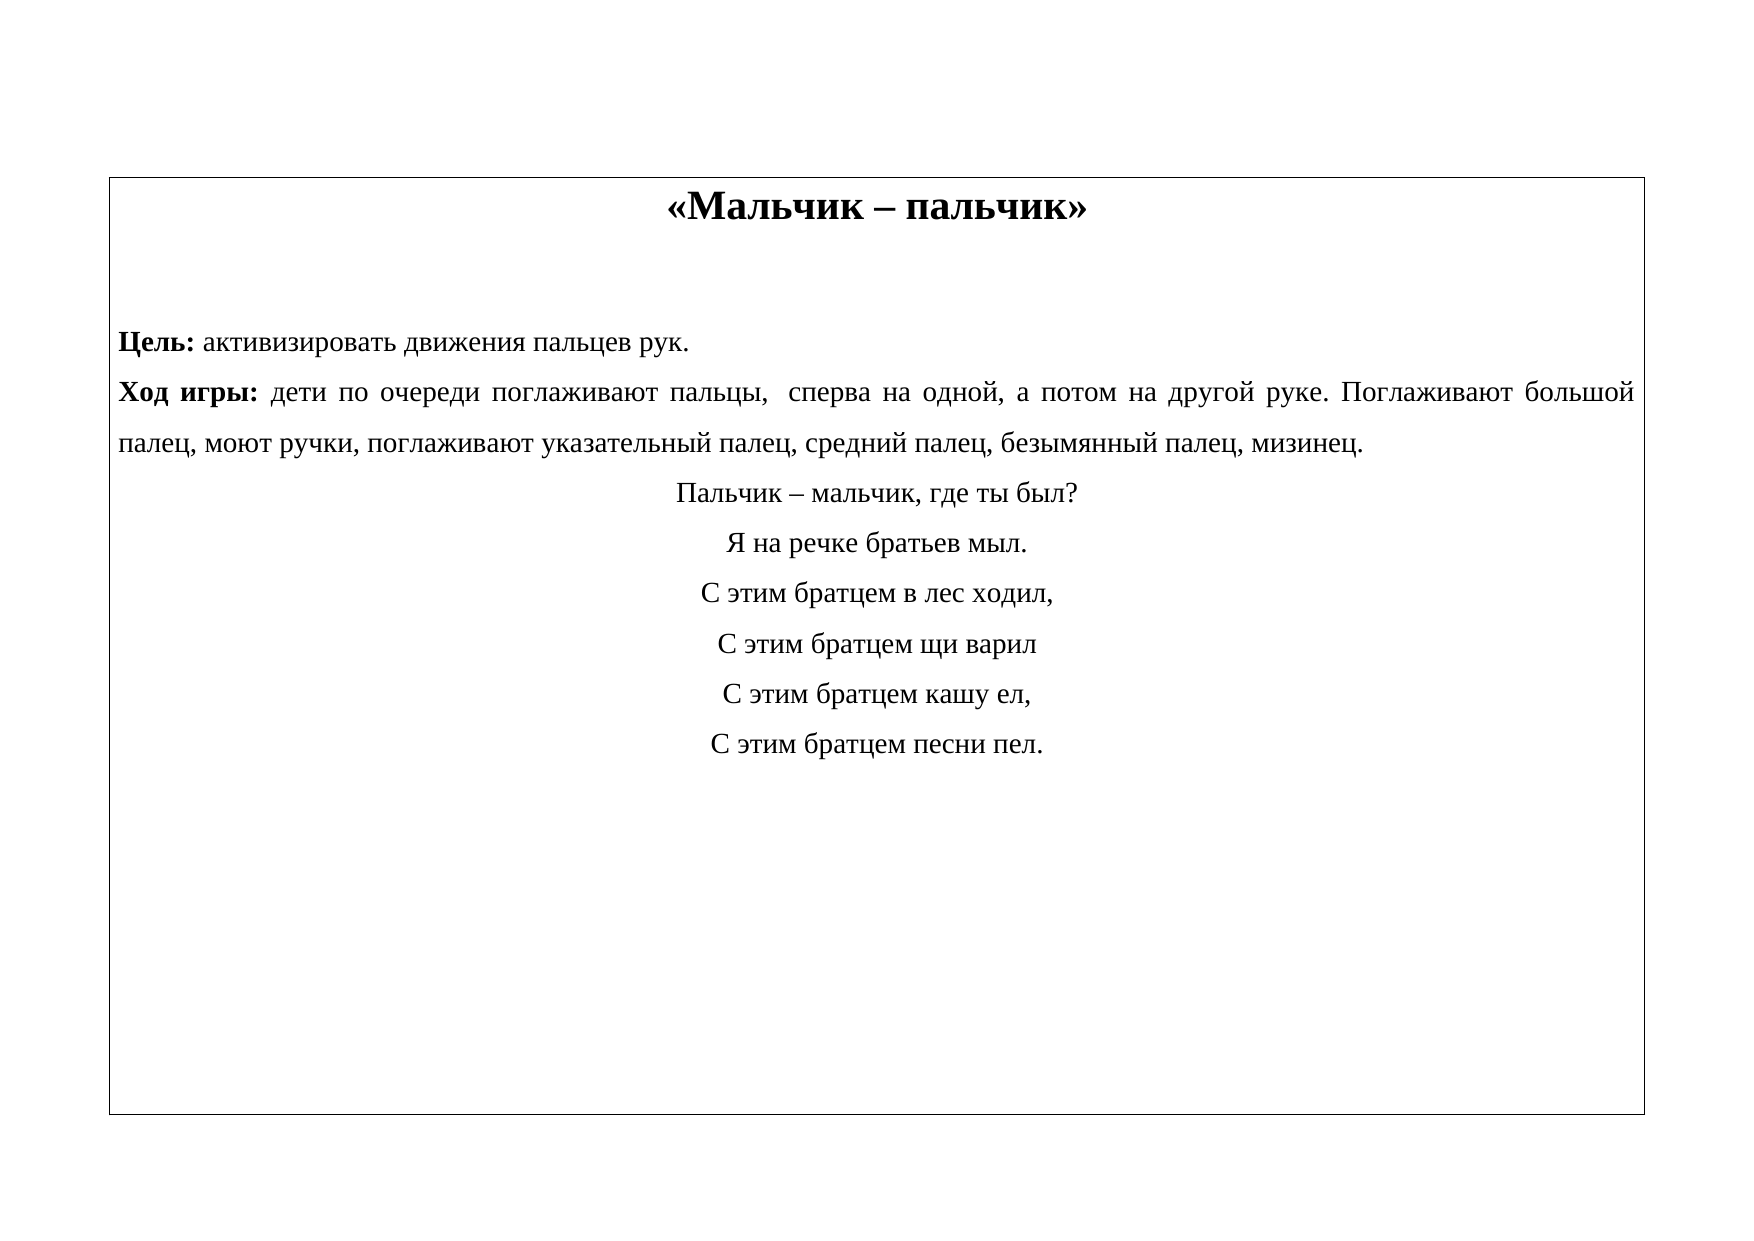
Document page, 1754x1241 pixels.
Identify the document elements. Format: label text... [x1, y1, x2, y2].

text С этим братцем песни пел. [110, 723, 1644, 760]
text С этим братцем кашу ел, [110, 673, 1644, 710]
text С этим братцем в лес ходил, [110, 572, 1644, 609]
text Пальчик – мальчик, где ты был? [110, 472, 1644, 508]
text Я на речке братьев мыл. [110, 522, 1644, 559]
text Цель: активизировать движения пальцев рук. [110, 321, 1644, 358]
text Ход игры: дети по очереди поглаживают пальцы, сперва на одной, а потом на другой руке. Поглаживают большой палец, моют ручки, поглаживают указательный палец, средний палец, безымянный палец, мизинец. [110, 371, 1644, 458]
text С этим братцем щи варил [110, 623, 1644, 659]
text «Мальчик – пальчик» [110, 178, 1644, 228]
